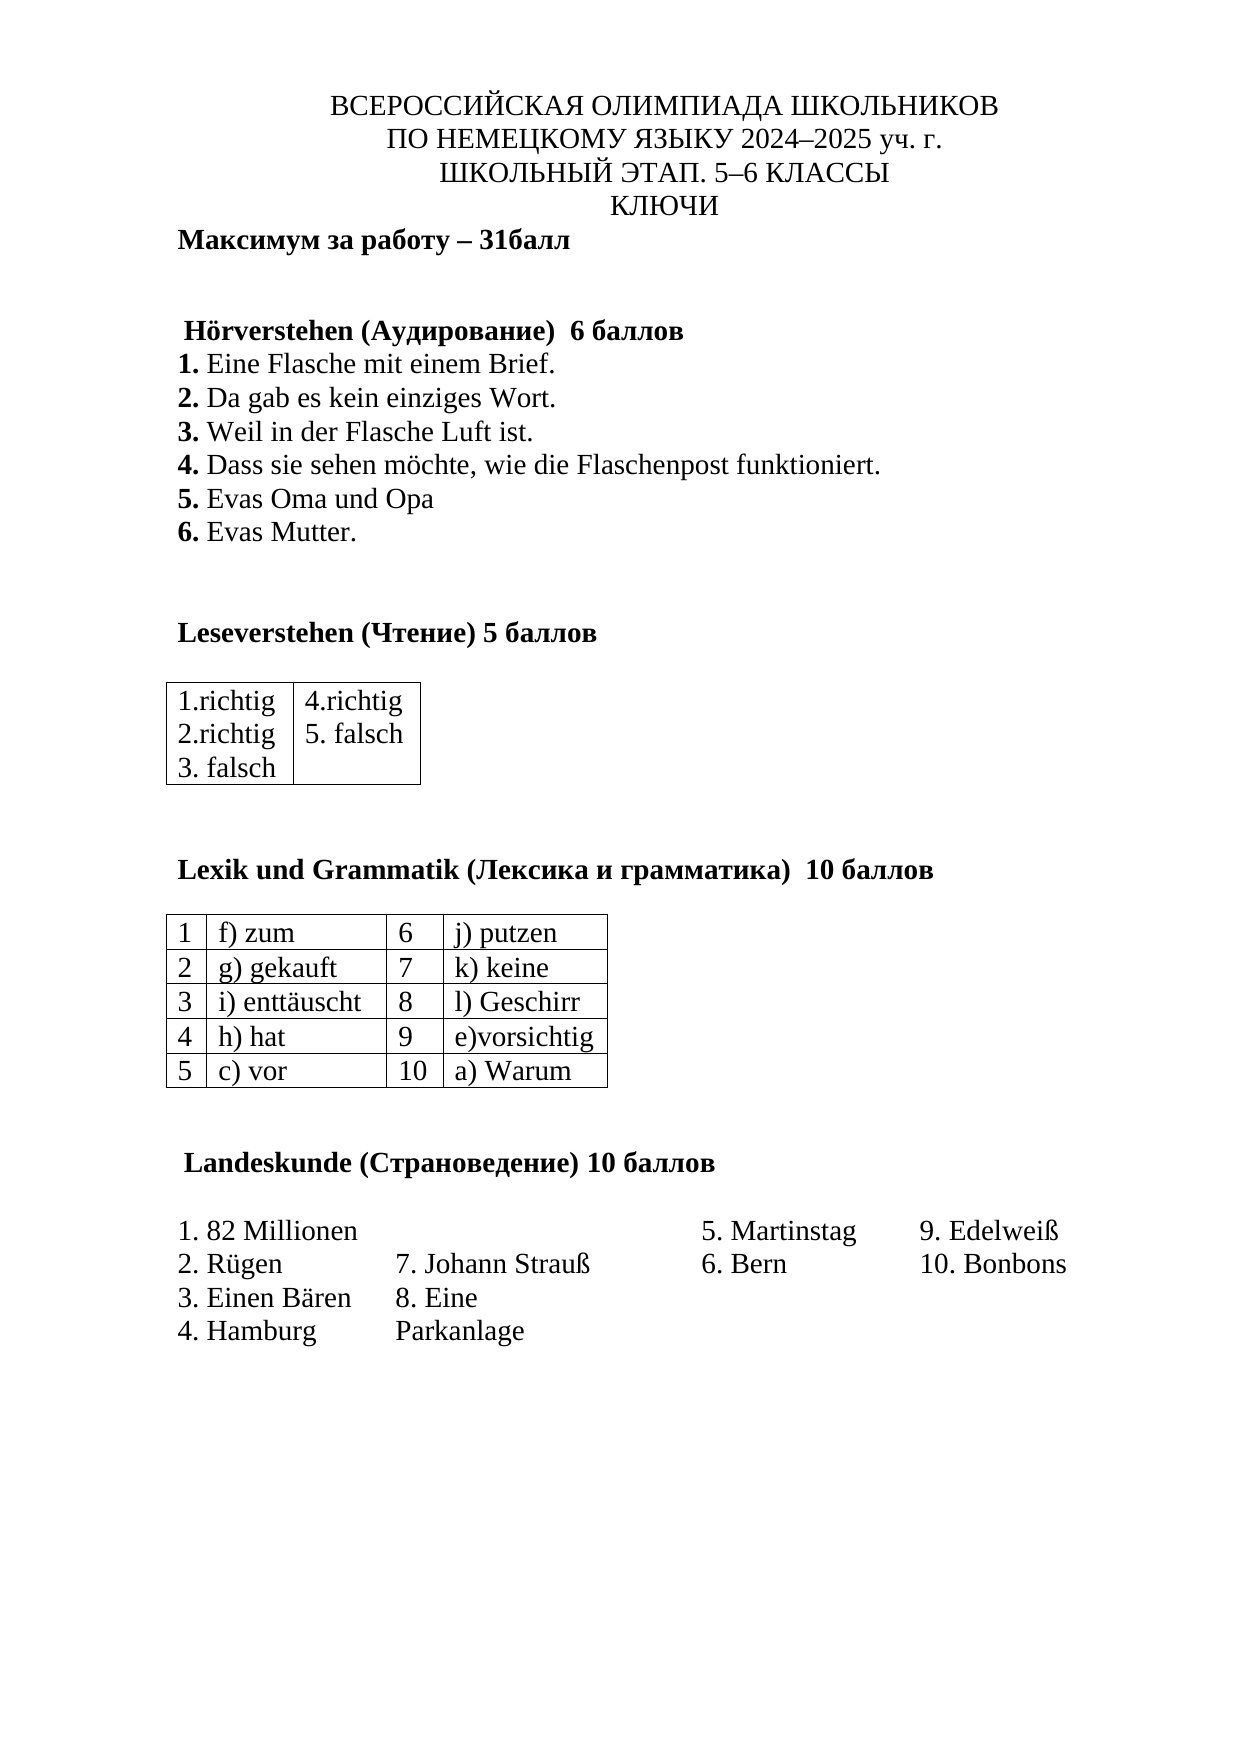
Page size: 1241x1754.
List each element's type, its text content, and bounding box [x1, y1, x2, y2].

text 2. Da gab es kein einziges Wort. [177, 380, 1152, 414]
table_header 6 [387, 915, 443, 949]
text Leseverstehen (Чтение) 5 баллов [177, 615, 1152, 648]
table_header 1. 82 Millionen 2. Rügen 3. Einen Bären 4. Hamburg 5. Martinstag 6. Bern [166, 1213, 384, 1347]
table_header 7. Johann Strauß 8. Eine Parkanlage 9. Edelweiß 10. Bonbons [908, 1213, 1126, 1313]
table_cell 10 [387, 1054, 443, 1087]
table_cell 7 [387, 950, 443, 983]
text 5. Evas Oma und Opa [177, 481, 1152, 514]
text Максимум за работу – 31балл [177, 222, 1152, 256]
table_header j) putzen [444, 915, 607, 949]
text Landeskunde (Страноведение) 10 баллов [177, 1146, 1152, 1179]
table_cell 2 [167, 950, 206, 983]
table_cell 9 [387, 1019, 443, 1052]
table_cell 4 [167, 1019, 206, 1052]
table_cell k) keine [444, 950, 607, 983]
text ШКОЛЬНЫЙ ЭТАП. 5–6 КЛАССЫ [177, 155, 1152, 188]
table_cell 8 [387, 984, 443, 1018]
table_header 4.richtig 5. falsch [294, 683, 420, 784]
table_cell h) hat [207, 1019, 386, 1052]
table_cell 3 [167, 984, 206, 1018]
text 6. Evas Mutter. [177, 514, 1152, 548]
table_header 7. Johann Strauß 8. Eine Parkanlage 9. Edelweiß 10. Bonbons [384, 1213, 602, 1347]
table_cell g) gekauft [207, 950, 386, 983]
text 3. Weil in der Flasche Luft ist. [177, 414, 1152, 447]
table_header 1.richtig 2.richtig 3. falsch [167, 683, 293, 784]
table_header 1 [167, 915, 206, 949]
table_cell e)vorsichtig [444, 1019, 607, 1052]
table_cell a) Warum [444, 1054, 607, 1087]
text КЛЮЧИ [177, 188, 1152, 222]
table_cell c) vor [207, 1054, 386, 1087]
text 1. Eine Flasche mit einem Brief. [177, 347, 1152, 380]
text 4. Dass sie sehen möchte, wie die Flaschenpost funktioniert. [177, 447, 1152, 481]
table_cell 5 [167, 1054, 206, 1087]
table_header 1. 82 Millionen 2. Rügen 3. Einen Bären 4. Hamburg 5. Martinstag 6. Bern [690, 1213, 908, 1313]
text Lexik und Grammatik (Лексика и грамматика) 10 баллов [177, 852, 1152, 885]
text ВСЕРОССИЙСКАЯ ОЛИМПИАДА ШКОЛЬНИКОВ [177, 88, 1152, 121]
text ПО НЕМЕЦКОМУ ЯЗЫКУ 2024–2025 уч. г. [177, 121, 1152, 155]
table_cell l) Geschirr [444, 984, 607, 1018]
table_cell i) enttäuscht [207, 984, 386, 1018]
table_header f) zum [207, 915, 386, 949]
text Hörverstehen (Аудирование) 6 баллов [177, 313, 1152, 347]
